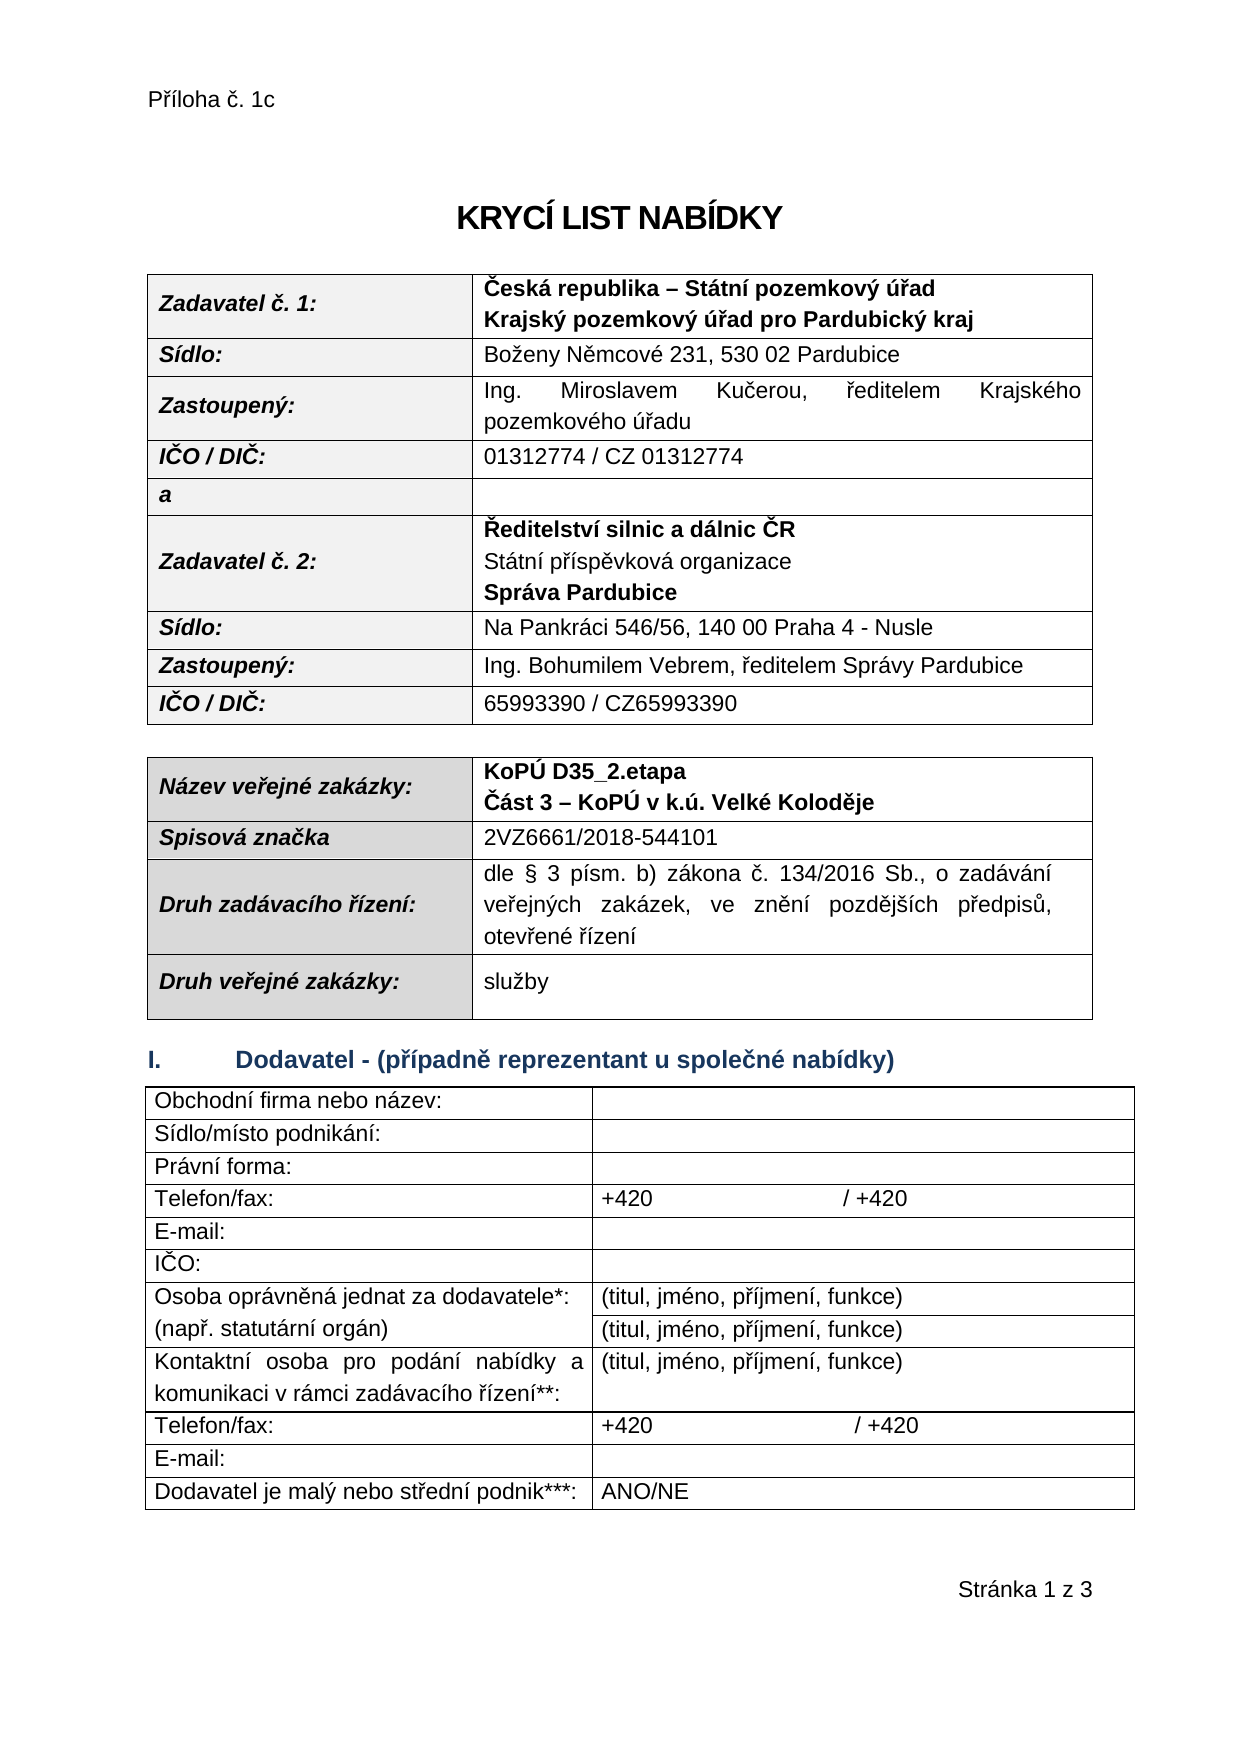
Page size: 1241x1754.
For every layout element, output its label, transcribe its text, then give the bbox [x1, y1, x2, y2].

table_cell E-mail: [146, 1445, 592, 1477]
table_cell +420 / +420 [593, 1185, 1134, 1217]
table_cell Boženy Němcové 231, 530 02 Pardubice [473, 339, 1092, 376]
table_header Název veřejné zakázky: [148, 758, 472, 821]
table_cell Spisová značka [148, 822, 472, 858]
table_cell Ředitelství silnic a dálnic ČR Státní příspěvková organizace Správa Pardubice [473, 516, 1092, 611]
table_cell Sídlo/místo podnikání: [146, 1120, 592, 1152]
table_cell Ing. Miroslavem Kučerou, ředitelem Krajského pozemkového úřadu [473, 377, 1092, 440]
title Krycí list nabídky [148, 198, 1093, 236]
table_cell [593, 1445, 1134, 1477]
table_cell Sídlo: [148, 612, 472, 648]
table_cell 65993390 / CZ65993390 [473, 687, 1092, 724]
table_header KoPÚ D35_2.etapa Část 3 – KoPÚ v k.ú. Velké Koloděje [473, 758, 1092, 821]
table_cell 01312774 / CZ 01312774 [473, 441, 1092, 477]
table_cell [473, 479, 1092, 515]
table_cell [593, 1120, 1134, 1152]
table_header Obchodní firma nebo název: [146, 1088, 592, 1119]
table_cell Telefon/fax: [146, 1185, 592, 1217]
table_cell +420 / +420 [593, 1413, 1134, 1444]
table_cell Telefon/fax: [146, 1413, 592, 1444]
table_cell dle § 3 písm. b) zákona č. 134/2016 Sb., o zadávání veřejných zakázek, ve znění pozdějších předpisů, otevřené řízení [473, 860, 1092, 954]
table_cell Druh zadávacího řízení: [148, 860, 472, 954]
table_cell E-mail: [146, 1218, 592, 1249]
table_cell Druh veřejné zakázky: [148, 955, 472, 1019]
table_cell 2VZ6661/2018-544101 [473, 822, 1092, 858]
table_cell Zastoupený: [148, 377, 472, 440]
table_cell IČO / DIČ: [148, 441, 472, 477]
table_cell Ing. Bohumilem Vebrem, ředitelem Správy Pardubice [473, 650, 1092, 686]
table_header Česká republika – Státní pozemkový úřad Krajský pozemkový úřad pro Pardubický kraj [473, 275, 1092, 338]
table_cell služby [473, 955, 1092, 1019]
table_header Zadavatel č. 1: [148, 275, 472, 338]
table_cell a [148, 479, 472, 515]
table_cell (titul, jméno, příjmení, funkce) [593, 1283, 1134, 1314]
table_cell IČO: [146, 1250, 592, 1282]
table_cell IČO / DIČ: [148, 687, 472, 724]
table_cell (titul, jméno, příjmení, funkce) [593, 1348, 1134, 1411]
table_cell [593, 1250, 1134, 1282]
table_cell ANO/NE [593, 1478, 1134, 1509]
table_cell Zadavatel č. 2: [148, 516, 472, 611]
table_cell Právní forma: [146, 1153, 592, 1184]
table_cell Osoba oprávněná jednat za dodavatele*: (např. statutární orgán) [146, 1283, 592, 1347]
table_cell [593, 1153, 1134, 1184]
table_cell Kontaktní osoba pro podání nabídky a komunikaci v rámci zadávacího řízení**: [146, 1348, 592, 1411]
table_cell Dodavatel je malý nebo střední podnik***: [146, 1478, 592, 1509]
table_cell (titul, jméno, příjmení, funkce) [593, 1316, 1134, 1347]
table_cell Sídlo: [148, 339, 472, 376]
table_header [593, 1088, 1134, 1119]
table_cell Zastoupený: [148, 650, 472, 686]
subtitle Dodavatel - (případně reprezentant u společné nabídky) [148, 1045, 1093, 1074]
table_cell Na Pankráci 546/56, 140 00 Praha 4 - Nusle [473, 612, 1092, 648]
table_cell [593, 1218, 1134, 1249]
